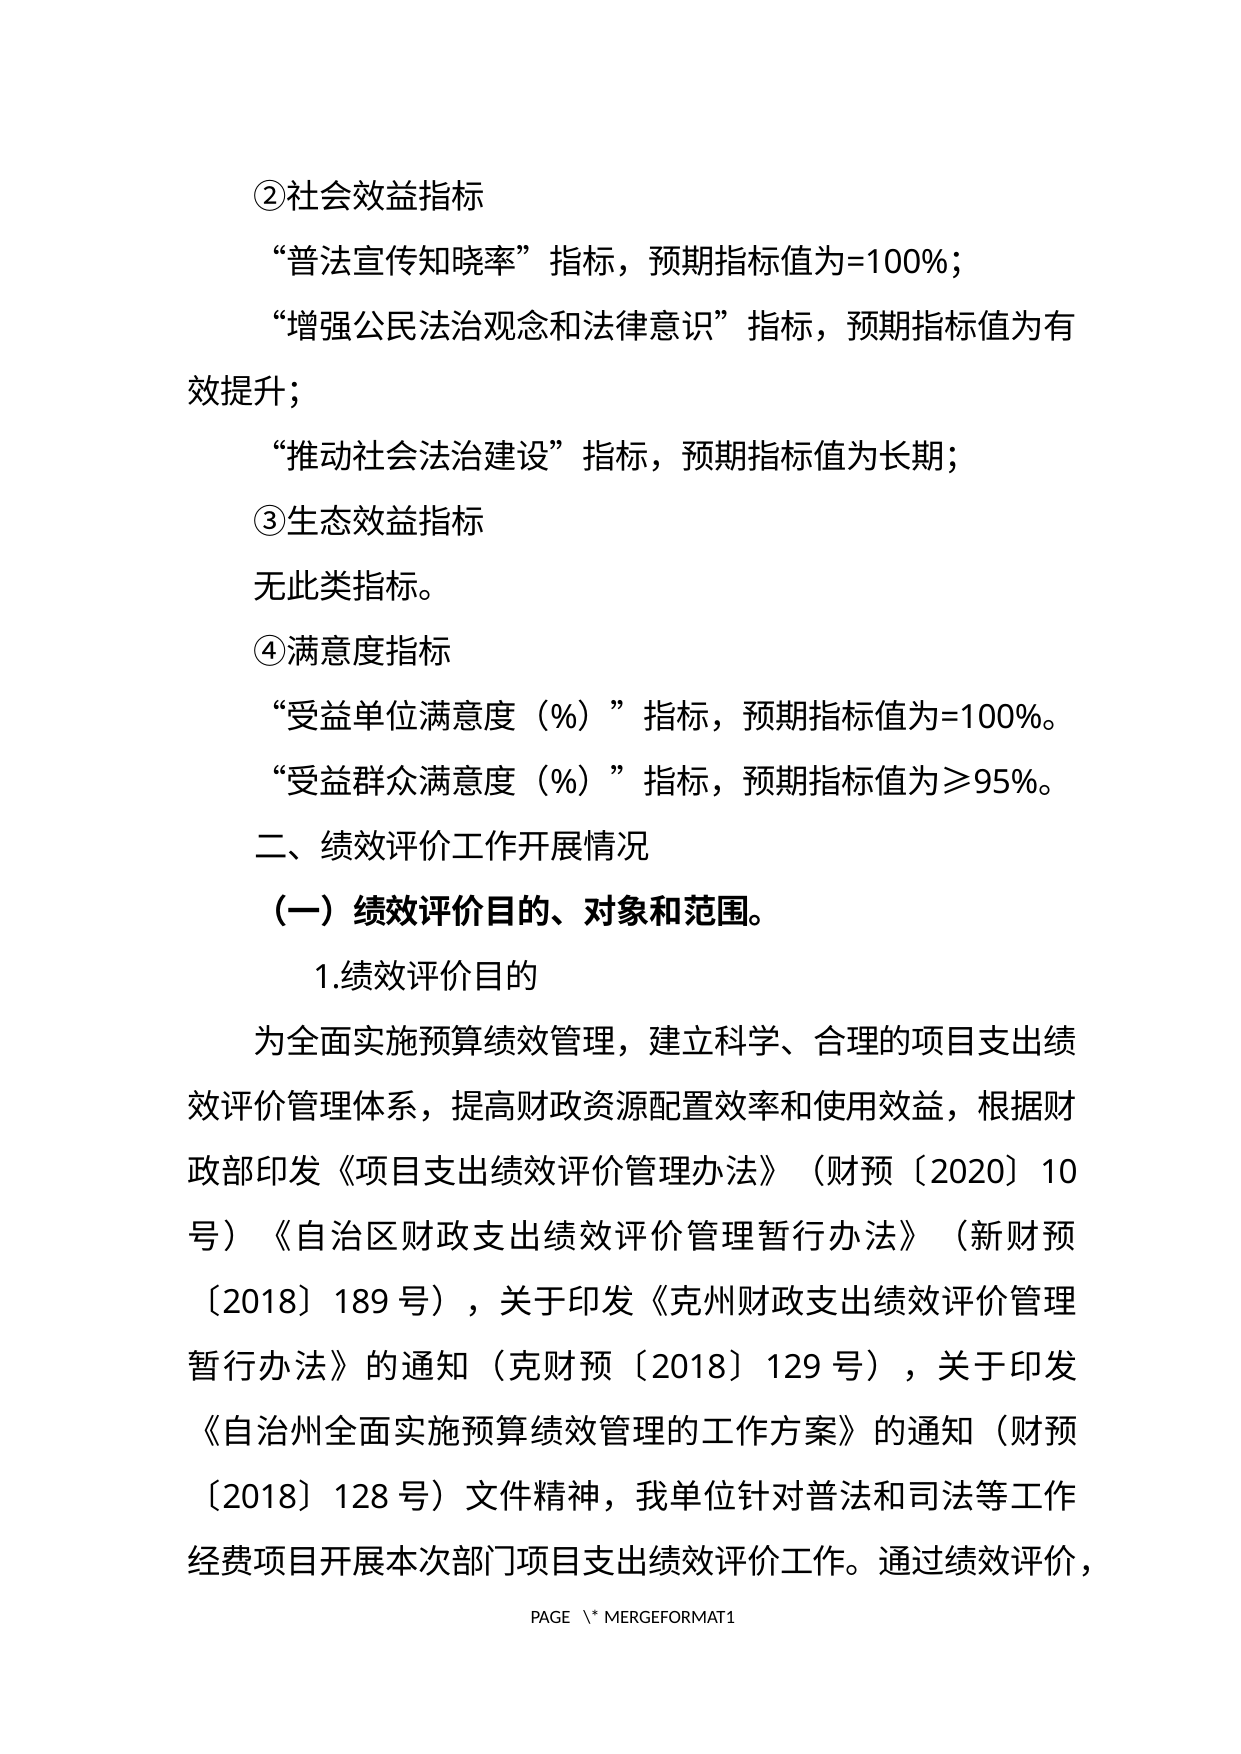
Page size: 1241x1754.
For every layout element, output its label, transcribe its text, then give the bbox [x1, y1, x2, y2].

text 二、绩效评价工作开展情况 [187, 812, 1078, 877]
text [187, 162, 1078, 812]
text （一）绩效评价目的、对象和范围。 [187, 877, 1078, 942]
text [187, 942, 1078, 1592]
